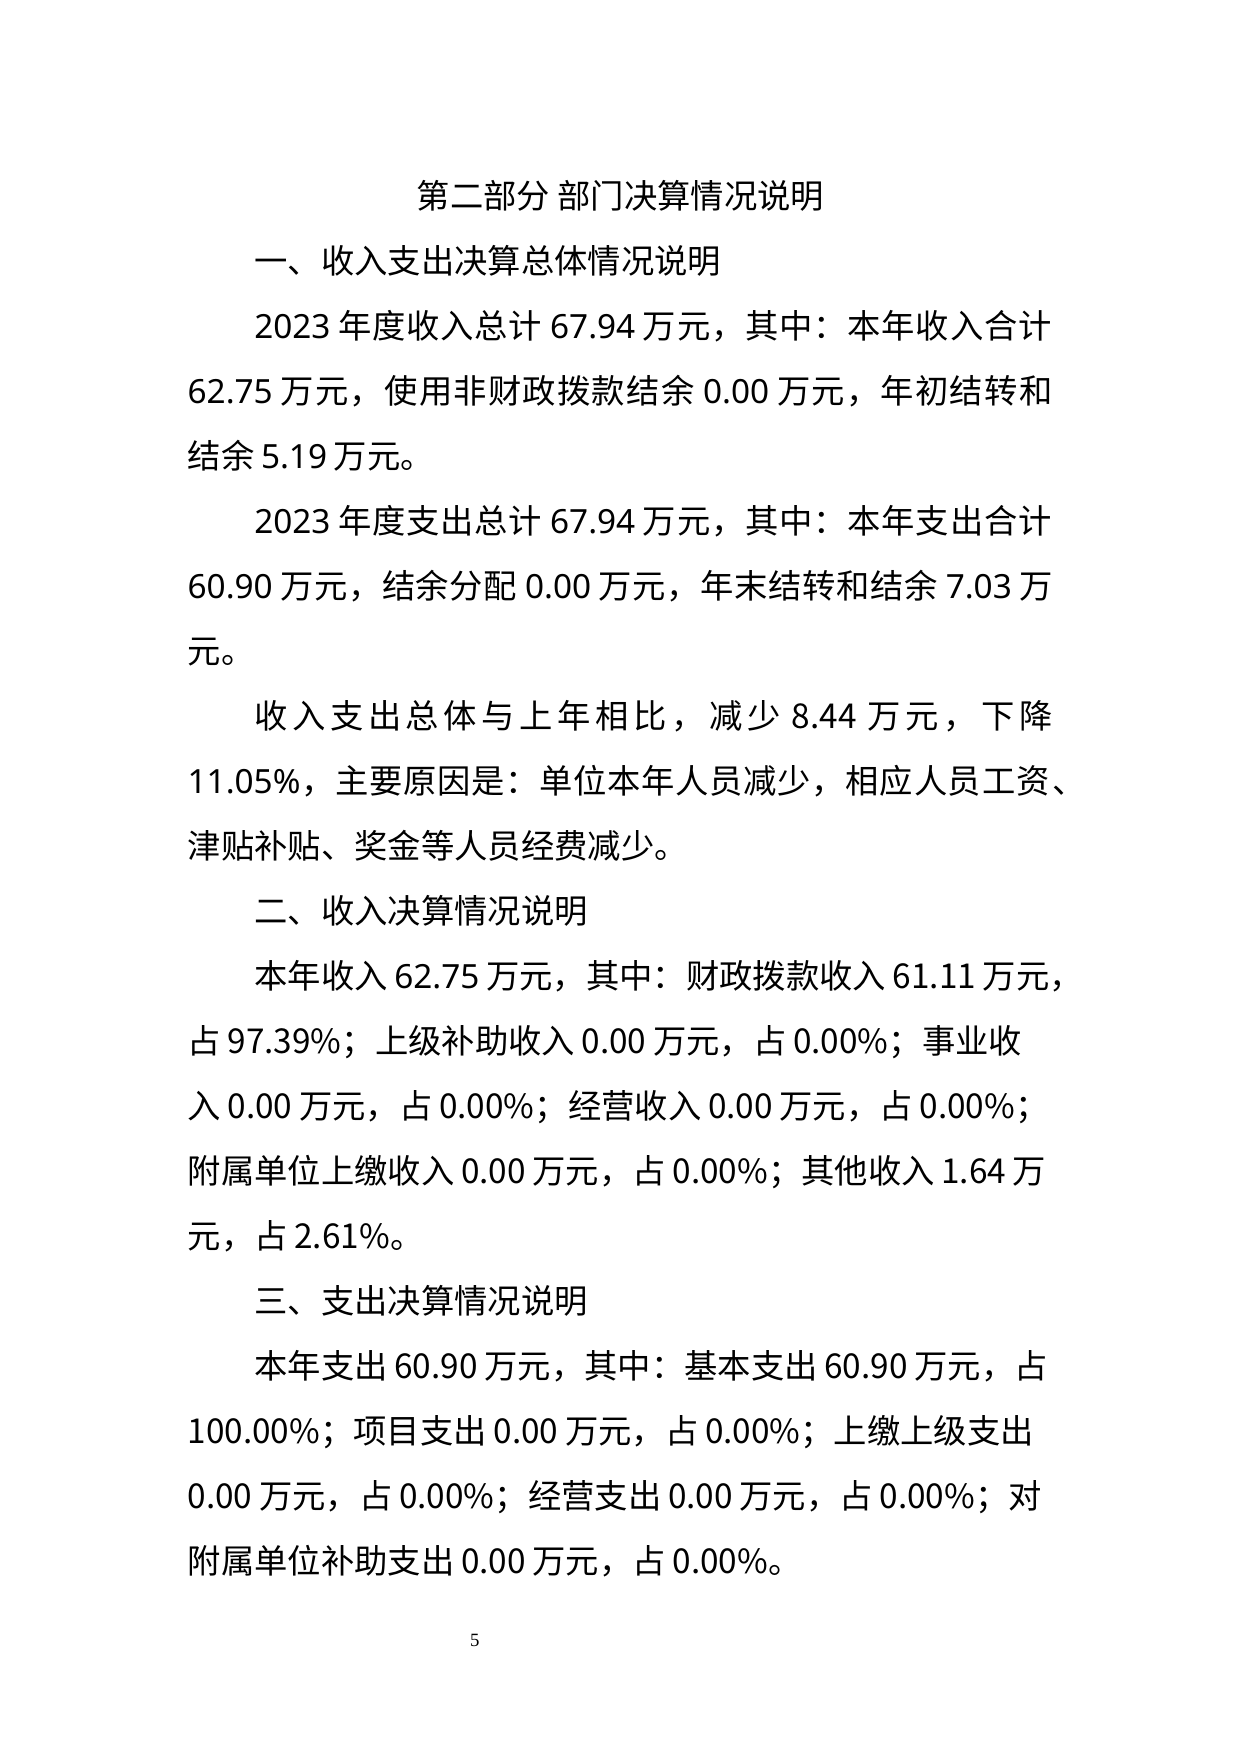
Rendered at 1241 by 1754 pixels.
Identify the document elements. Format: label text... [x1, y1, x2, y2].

text 二、收入决算情况说明 [187, 877, 1053, 942]
text 第二部分 部门决算情况说明 [187, 162, 1053, 227]
text 一、收入支出决算总体情况说明 [187, 227, 1053, 292]
text 本年收入62.75万元，其中：财政拨款收入61.11万元，占97.39%；上级补助收入0.00万元，占0.00%；事业收入0.00万元，占0.00%；经营收入0.00万元，占0.00%；附属单位上缴收入0.00万元，占0.00%；其他收入1.64万元，占2.61%。 [187, 942, 1053, 1267]
text 三、支出决算情况说明 [187, 1267, 1053, 1332]
text 本年支出60.90万元，其中：基本支出60.90万元，占100.00%；项目支出0.00万元，占0.00%；上缴上级支出0.00万元，占0.00%；经营支出0.00万元，占0.00%；对附属单位补助支出0.00万元，占0.00%。 [187, 1332, 1053, 1592]
text 2023年度支出总计67.94万元，其中：本年支出合计60.90万元，结余分配0.00万元，年末结转和结余7.03万元。 [187, 487, 1053, 682]
text 2023年度收入总计67.94万元，其中：本年收入合计62.75万元，使用非财政拨款结余0.00万元，年初结转和结余5.19万元。 [187, 292, 1053, 487]
text 收入支出总体与上年相比，减少8.44万元，下降11.05%，主要原因是：单位本年人员减少，相应人员工资、津贴补贴、奖金等人员经费减少。 [187, 682, 1053, 877]
